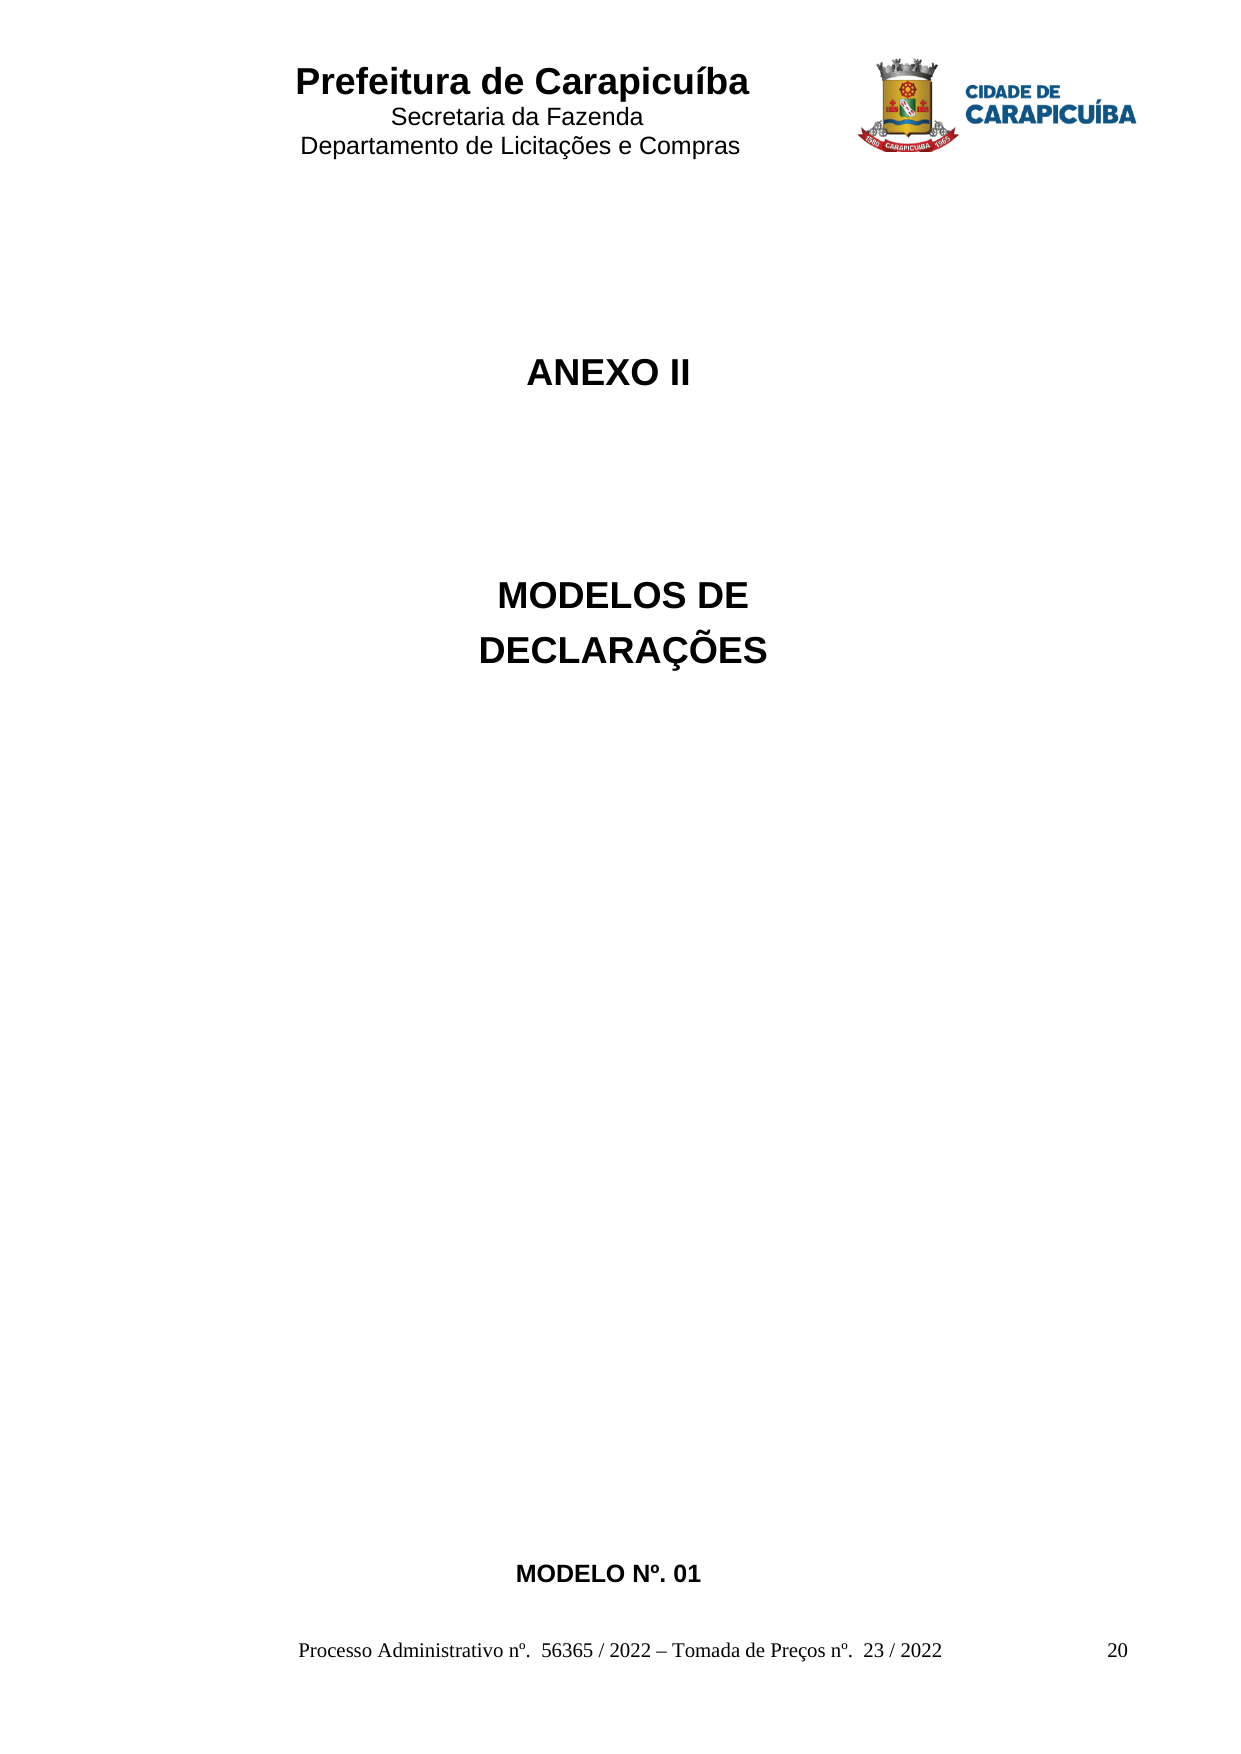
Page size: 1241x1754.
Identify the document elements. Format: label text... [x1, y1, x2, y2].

text MODELO Nº. 01 [112, 1559, 1104, 1588]
text DECLARAÇÕES [142, 629, 1104, 672]
text ANEXO II [112, 351, 1104, 394]
text MODELOS DE [142, 573, 1104, 616]
picture [857, 57, 1139, 152]
